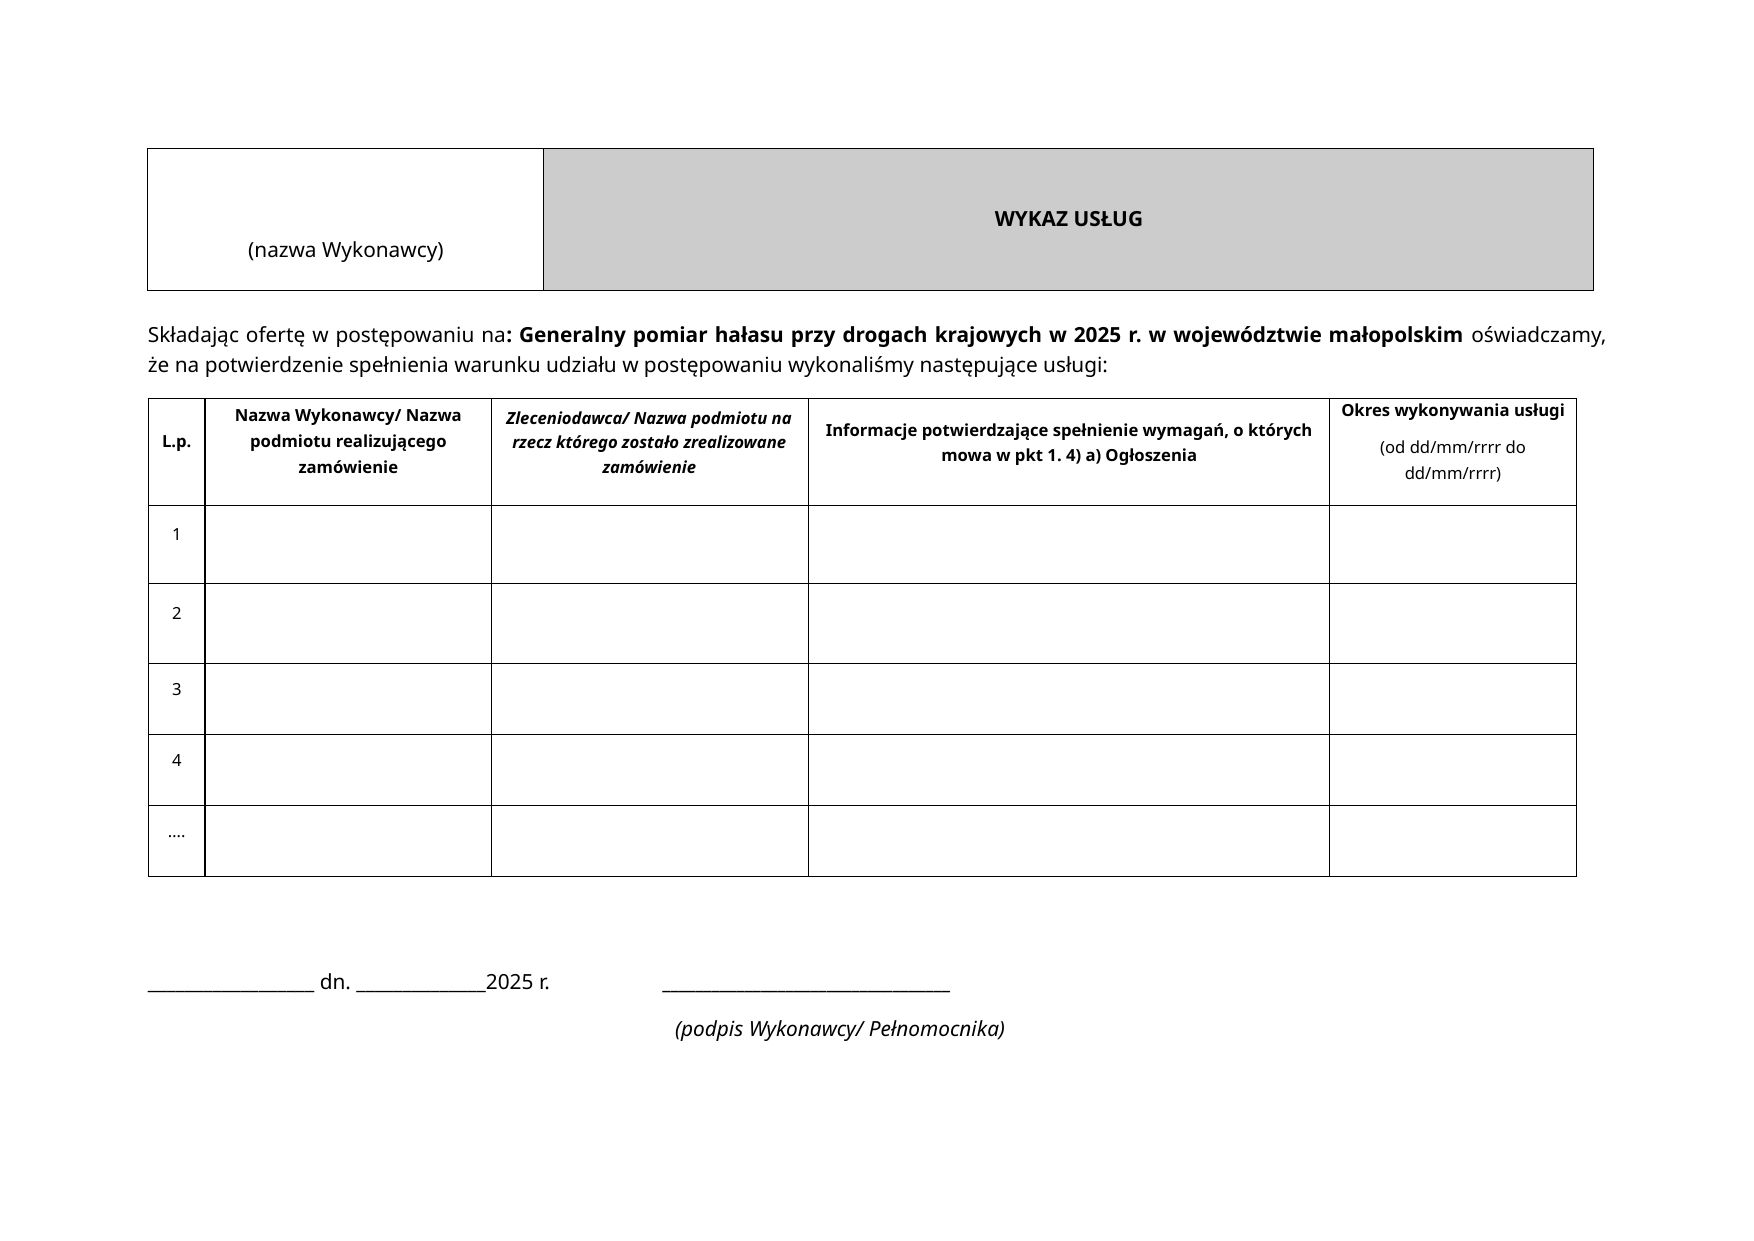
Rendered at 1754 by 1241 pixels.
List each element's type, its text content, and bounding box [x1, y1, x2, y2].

table_cell [206, 506, 491, 582]
table_cell [1330, 506, 1576, 582]
table_header Zleceniodawca/ Nazwa podmiotu na rzecz którego zostało zrealizowane zamówienie [492, 399, 808, 505]
table_cell [206, 584, 491, 663]
table_cell [1330, 664, 1576, 734]
table_cell 2 [149, 584, 204, 663]
table_cell [206, 664, 491, 734]
table_cell [492, 664, 808, 734]
table_cell [809, 584, 1329, 663]
table_cell 4 [149, 735, 204, 805]
table_cell [492, 806, 808, 876]
table_cell [492, 506, 808, 582]
table_header (nazwa Wykonawcy) [148, 149, 543, 290]
text (podpis Wykonawcy/ Pełnomocnika) [148, 1014, 1606, 1043]
table_cell [492, 584, 808, 663]
table_cell …. [149, 806, 204, 876]
table_header WYKAZ USŁUG [544, 149, 1593, 290]
table_cell [1330, 806, 1576, 876]
table_cell [1330, 584, 1576, 663]
table_cell [206, 735, 491, 805]
table_header Informacje potwierdzające spełnienie wymagań, o których mowa w pkt 1. 4) a) Ogłoszenia [809, 399, 1329, 505]
table_cell [809, 806, 1329, 876]
table_header L.p. [149, 399, 204, 505]
table_cell 1 [149, 506, 204, 582]
table_header Okres wykonywania usługi (od dd/mm/rrrr do dd/mm/rrrr) [1330, 399, 1576, 505]
text __________________ dn. ______________2025 r. ___________________________________ [148, 967, 1606, 995]
table_cell 3 [149, 664, 204, 734]
table_cell [206, 806, 491, 876]
table_header Nazwa Wykonawcy/ Nazwa podmiotu realizującego zamówienie [206, 399, 491, 505]
table_cell [492, 735, 808, 805]
table_cell [1330, 735, 1576, 805]
table_cell [809, 506, 1329, 582]
table_cell [809, 664, 1329, 734]
table_cell [809, 735, 1329, 805]
text Składając ofertę w postępowaniu na: Generalny pomiar hałasu przy drogach krajowych w 2025 r. w województwie małopolskim oświadczamy, że na potwierdzenie spełnienia warunku udziału w postępowaniu wykonaliśmy następujące usługi: [148, 320, 1606, 379]
